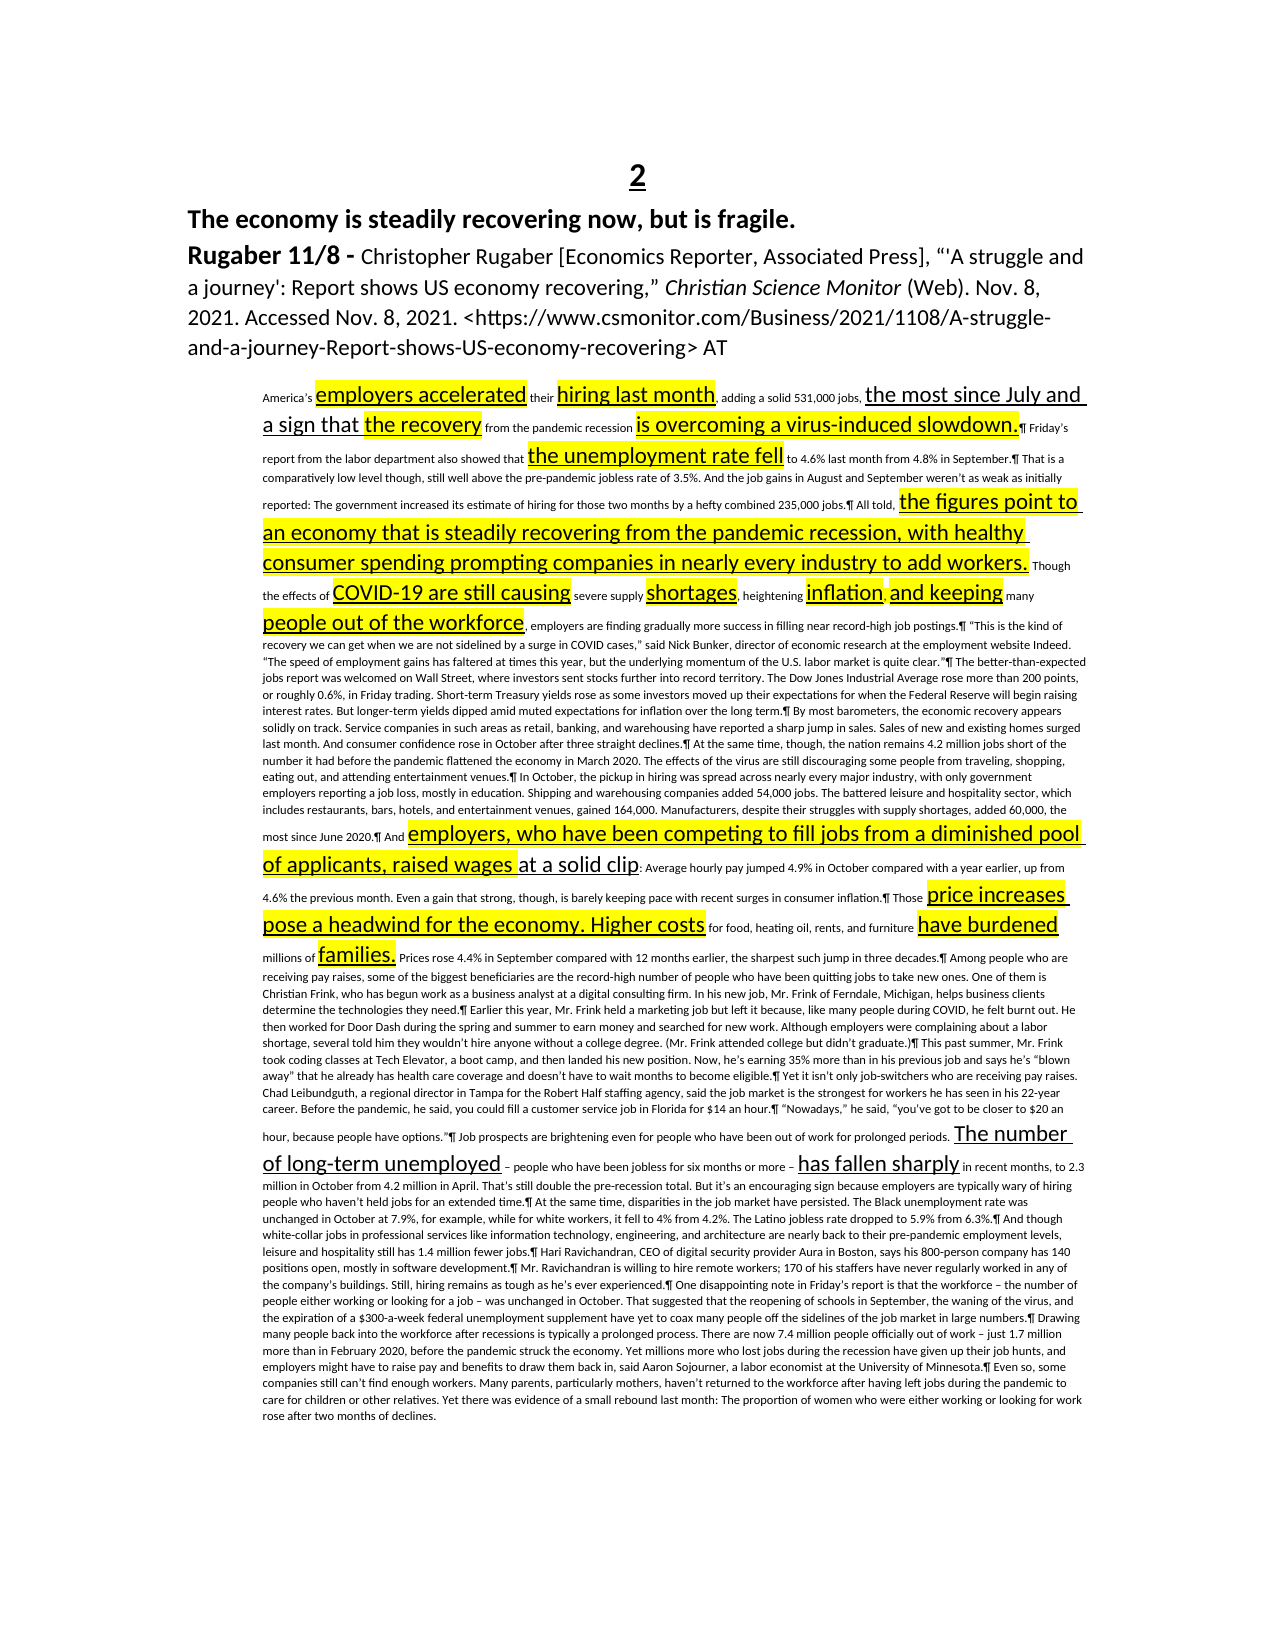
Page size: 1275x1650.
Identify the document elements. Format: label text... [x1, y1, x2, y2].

text The economy is steadily recovering now, but is fragile. [187, 202, 1087, 235]
text Rugaber 11/8 - Christopher Rugaber [Economics Reporter, Associated Press], “'A struggle and a journey': Report shows US economy recovering,” Christian Science Monitor (Web). Nov. 8, 2021. Accessed Nov. 8, 2021. <https://www.csmonitor.com/Business/2021/1108/A-struggle-and-a-journey-Report-shows-US-economy-recovering> AT [187, 238, 1087, 362]
subtitle 2 [187, 154, 1087, 195]
text America’s employers accelerated their hiring last month, adding a solid 531,000 jobs, the most since July and a sign that the recovery from the pandemic recession is overcoming a virus-induced slowdown.¶ Friday’s report from the labor department also showed that the unemployment rate fell to 4.6% last month from 4.8% in September.¶ That is a comparatively low level though, still well above the pre-pandemic jobless rate of 3.5%. And the job gains in August and September weren’t as weak as initially reported: The government increased its estimate of hiring for those two months by a hefty combined 235,000 jobs.¶ All told, the figures point to an economy that is steadily recovering from the pandemic recession, with healthy consumer spending prompting companies in nearly every industry to add workers. Though the effects of COVID-19 are still causing severe supply shortages, heightening inflation, and keeping many people out of the workforce, employers are finding gradually more success in filling near record-high job postings.¶ “This is the kind of recovery we can get when we are not sidelined by a surge in COVID cases,” said Nick Bunker, director of economic research at the employment website Indeed. “The speed of employment gains has faltered at times this year, but the underlying momentum of the U.S. labor market is quite clear.”¶ The better-than-expected jobs report was welcomed on Wall Street, where investors sent stocks further into record territory. The Dow Jones Industrial Average rose more than 200 points, or roughly 0.6%, in Friday trading. Short-term Treasury yields rose as some investors moved up their expectations for when the Federal Reserve will begin raising interest rates. But longer-term yields dipped amid muted expectations for inflation over the long term.¶ By most barometers, the economic recovery appears solidly on track. Service companies in such areas as retail, banking, and warehousing have reported a sharp jump in sales. Sales of new and existing homes surged last month. And consumer confidence rose in October after three straight declines.¶ At the same time, though, the nation remains 4.2 million jobs short of the number it had before the pandemic flattened the economy in March 2020. The effects of the virus are still discouraging some people from traveling, shopping, eating out, and attending entertainment venues.¶ In October, the pickup in hiring was spread across nearly every major industry, with only government employers reporting a job loss, mostly in education. Shipping and warehousing companies added 54,000 jobs. The battered leisure and hospitality sector, which includes restaurants, bars, hotels, and entertainment venues, gained 164,000. Manufacturers, despite their struggles with supply shortages, added 60,000, the most since June 2020.¶ And employers, who have been competing to fill jobs from a diminished pool of applicants, raised wages at a solid clip: Average hourly pay jumped 4.9% in October compared with a year earlier, up from 4.6% the previous month. Even a gain that strong, though, is barely keeping pace with recent surges in consumer inflation.¶ Those price increases pose a headwind for the economy. Higher costs for food, heating oil, rents, and furniture have burdened millions of families. Prices rose 4.4% in September compared with 12 months earlier, the sharpest such jump in three decades.¶ Among people who are receiving pay raises, some of the biggest beneficiaries are the record-high number of people who have been quitting jobs to take new ones. One of them is Christian Frink, who has begun work as a business analyst at a digital consulting firm. In his new job, Mr. Frink of Ferndale, Michigan, helps business clients determine the technologies they need.¶ Earlier this year, Mr. Frink held a marketing job but left it because, like many people during COVID, he felt burnt out. He then worked for Door Dash during the spring and summer to earn money and searched for new work. Although employers were complaining about a labor shortage, several told him they wouldn’t hire anyone without a college degree. (Mr. Frink attended college but didn’t graduate.)¶ This past summer, Mr. Frink took coding classes at Tech Elevator, a boot camp, and then landed his new position. Now, he’s earning 35% more than in his previous job and says he’s “blown away” that he already has health care coverage and doesn’t have to wait months to become eligible.¶ Yet it isn’t only job-switchers who are receiving pay raises. Chad Leibundguth, a regional director in Tampa for the Robert Half staffing agency, said the job market is the strongest for workers he has seen in his 22-year career. Before the pandemic, he said, you could fill a customer service job in Florida for $14 an hour.¶ “Nowadays,” he said, “you’ve got to be closer to $20 an hour, because people have options.”¶ Job prospects are brightening even for people who have been out of work for prolonged periods. The number of long-term unemployed – people who have been jobless for six months or more – has fallen sharply in recent months, to 2.3 million in October from 4.2 million in April. That’s still double the pre-recession total. But it’s an encouraging sign because employers are typically wary of hiring people who haven’t held jobs for an extended time.¶ At the same time, disparities in the job market have persisted. The Black unemployment rate was unchanged in October at 7.9%, for example, while for white workers, it fell to 4% from 4.2%. The Latino jobless rate dropped to 5.9% from 6.3%.¶ And though white-collar jobs in professional services like information technology, engineering, and architecture are nearly back to their pre-pandemic employment levels, leisure and hospitality still has 1.4 million fewer jobs.¶ Hari Ravichandran, CEO of digital security provider Aura in Boston, says his 800-person company has 140 positions open, mostly in software development.¶ Mr. Ravichandran is willing to hire remote workers; 170 of his staffers have never regularly worked in any of the company’s buildings. Still, hiring remains as tough as he’s ever experienced.¶ One disappointing note in Friday’s report is that the workforce – the number of people either working or looking for a job – was unchanged in October. That suggested that the reopening of schools in September, the waning of the virus, and the expiration of a $300-a-week federal unemployment supplement have yet to coax many people off the sidelines of the job market in large numbers.¶ Drawing many people back into the workforce after recessions is typically a prolonged process. There are now 7.4 million people officially out of work – just 1.7 million more than in February 2020, before the pandemic struck the economy. Yet millions more who lost jobs during the recession have given up their job hunts, and employers might have to raise pay and benefits to draw them back in, said Aaron Sojourner, a labor economist at the University of Minnesota.¶ Even so, some companies still can’t find enough workers. Many parents, particularly mothers, haven’t returned to the workforce after having left jobs during the pandemic to care for children or other relatives. Yet there was evidence of a small rebound last month: The proportion of women who were either working or looking for work rose after two months of declines. [262, 380, 1087, 1424]
